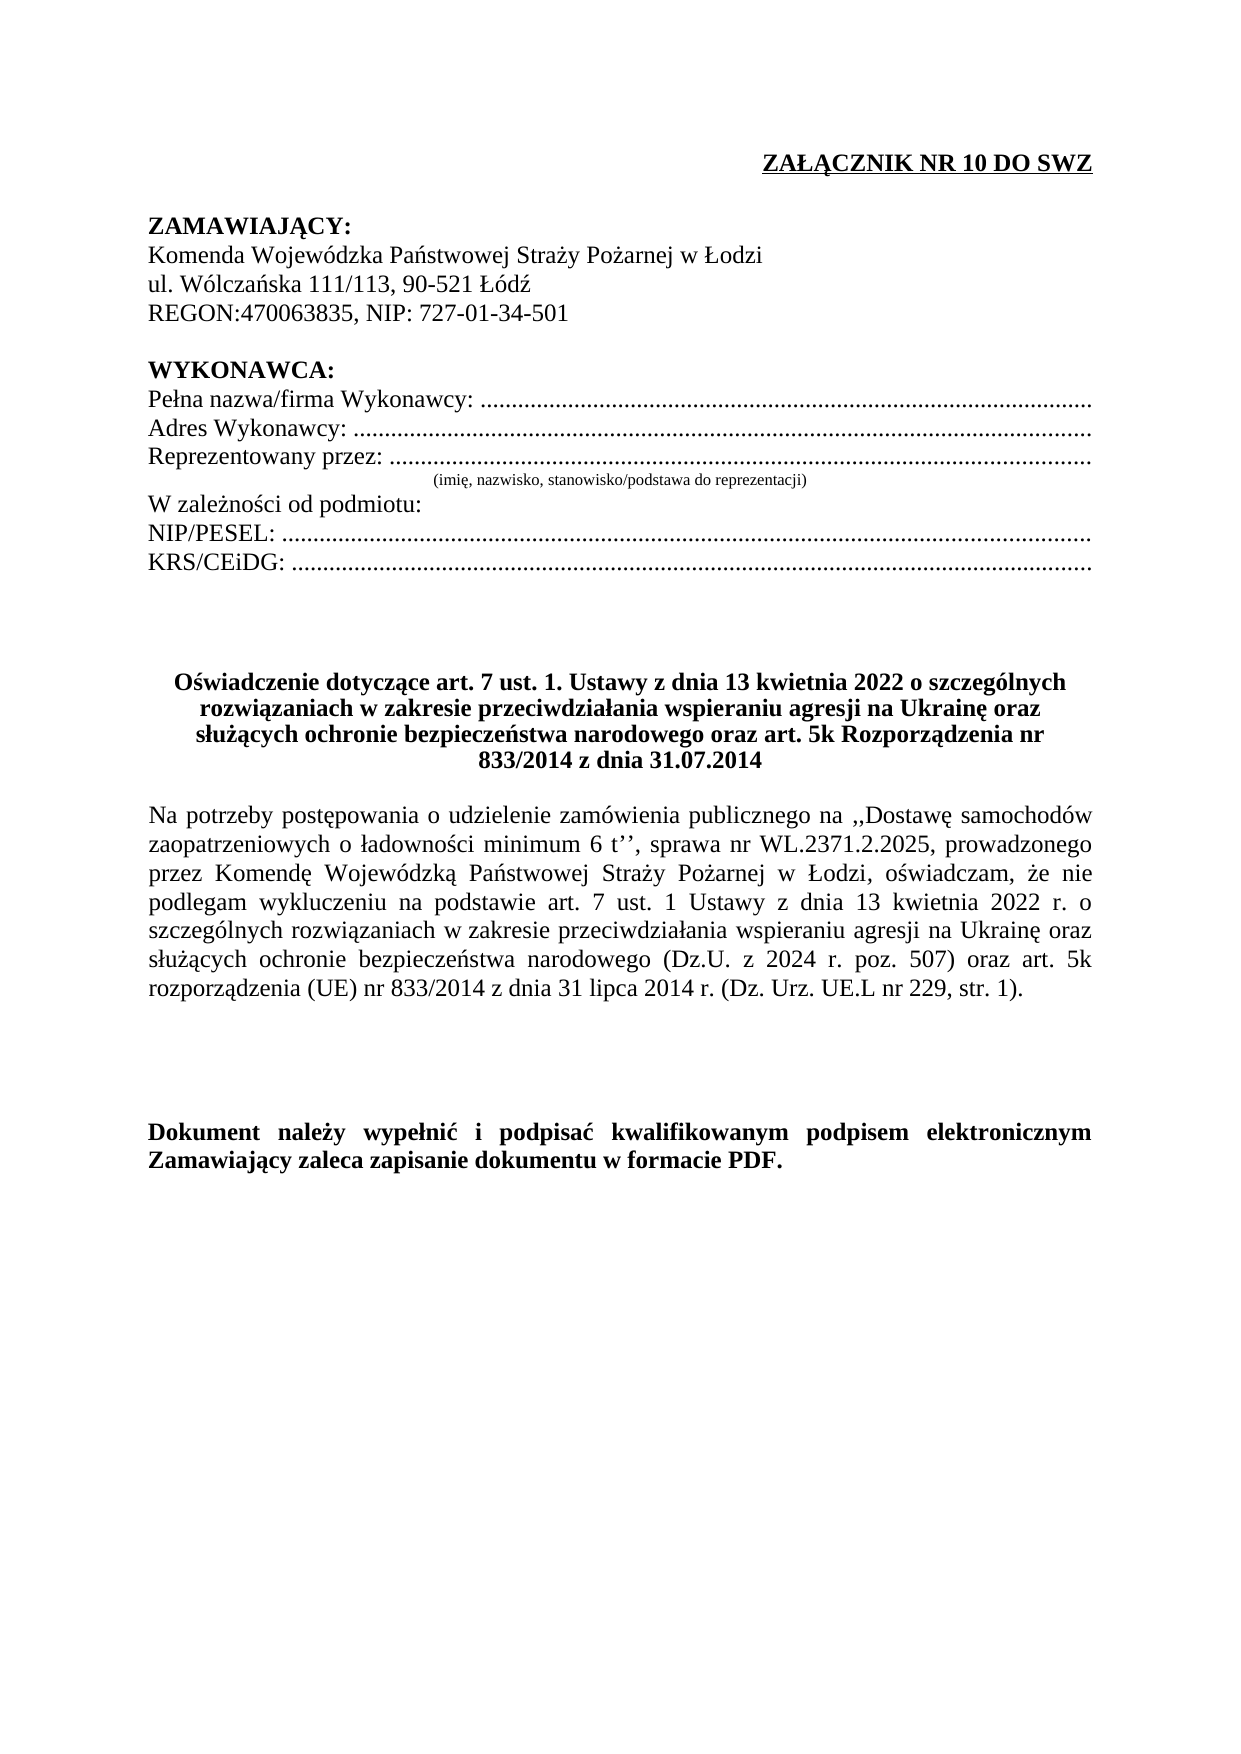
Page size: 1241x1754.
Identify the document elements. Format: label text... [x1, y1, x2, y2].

text Adres Wykonawcy: [148, 413, 1093, 441]
text REGON:470063835, NIP: 727-01-34-501 [148, 298, 1093, 326]
text Reprezentowany przez: [148, 441, 1093, 470]
text KRS/CEiDG: [148, 547, 1093, 576]
text Dokument należy wypełnić i podpisać kwalifikowanym podpisem elektronicznym Zamawiający zaleca zapisanie dokumentu w formacie PDF. [148, 1117, 1093, 1174]
text W zależności od podmiotu: [148, 489, 1093, 518]
text ZAMAWIAJĄCY: [148, 211, 1093, 240]
text Oświadczenie dotyczące art. 7 ust. 1. Ustawy z dnia 13 kwietnia 2022 o szczególnych rozwiązaniach w zakresie przeciwdziałania wspieraniu agresji na Ukrainę oraz służących ochronie bezpieczeństwa narodowego oraz art. 5k Rozporządzenia nr 833/2014 z dnia 31.07.2014 [148, 669, 1093, 774]
text NIP/PESEL: [148, 518, 1093, 547]
text Na potrzeby postępowania o udzielenie zamówienia publicznego na ,,Dostawę samochodów zaopatrzeniowych o ładowności minimum 6 t’’, sprawa nr WL.2371.2.2025, prowadzonego przez Komendę Wojewódzką Państwowej Straży Pożarnej w Łodzi, oświadczam, że nie podlegam wykluczeniu na podstawie art. 7 ust. 1 Ustawy z dnia 13 kwietnia 2022 r. o szczególnych rozwiązaniach w zakresie przeciwdziałania wspieraniu agresji na Ukrainę oraz służących ochronie bezpieczeństwa narodowego (Dz.U. z 2024 r. poz. 507) oraz art. 5k rozporządzenia (UE) nr 833/2014 z dnia 31 lipca 2014 r. (Dz. Urz. UE.L nr 229, str. 1). [148, 801, 1093, 1002]
text ul. Wólczańska 111/113, 90-521 Łódź [148, 269, 1093, 298]
text (imię, nazwisko, stanowisko/podstawa do reprezentacji) [148, 470, 1093, 489]
text Pełna nazwa/firma Wykonawcy: [148, 384, 1093, 413]
text WYKONAWCA: [148, 355, 1093, 384]
text Komenda Wojewódzka Państwowej Straży Pożarnej w Łodzi [148, 240, 1093, 269]
text ZAŁĄCZNIK NR 10 DO SWZ [148, 148, 1093, 176]
